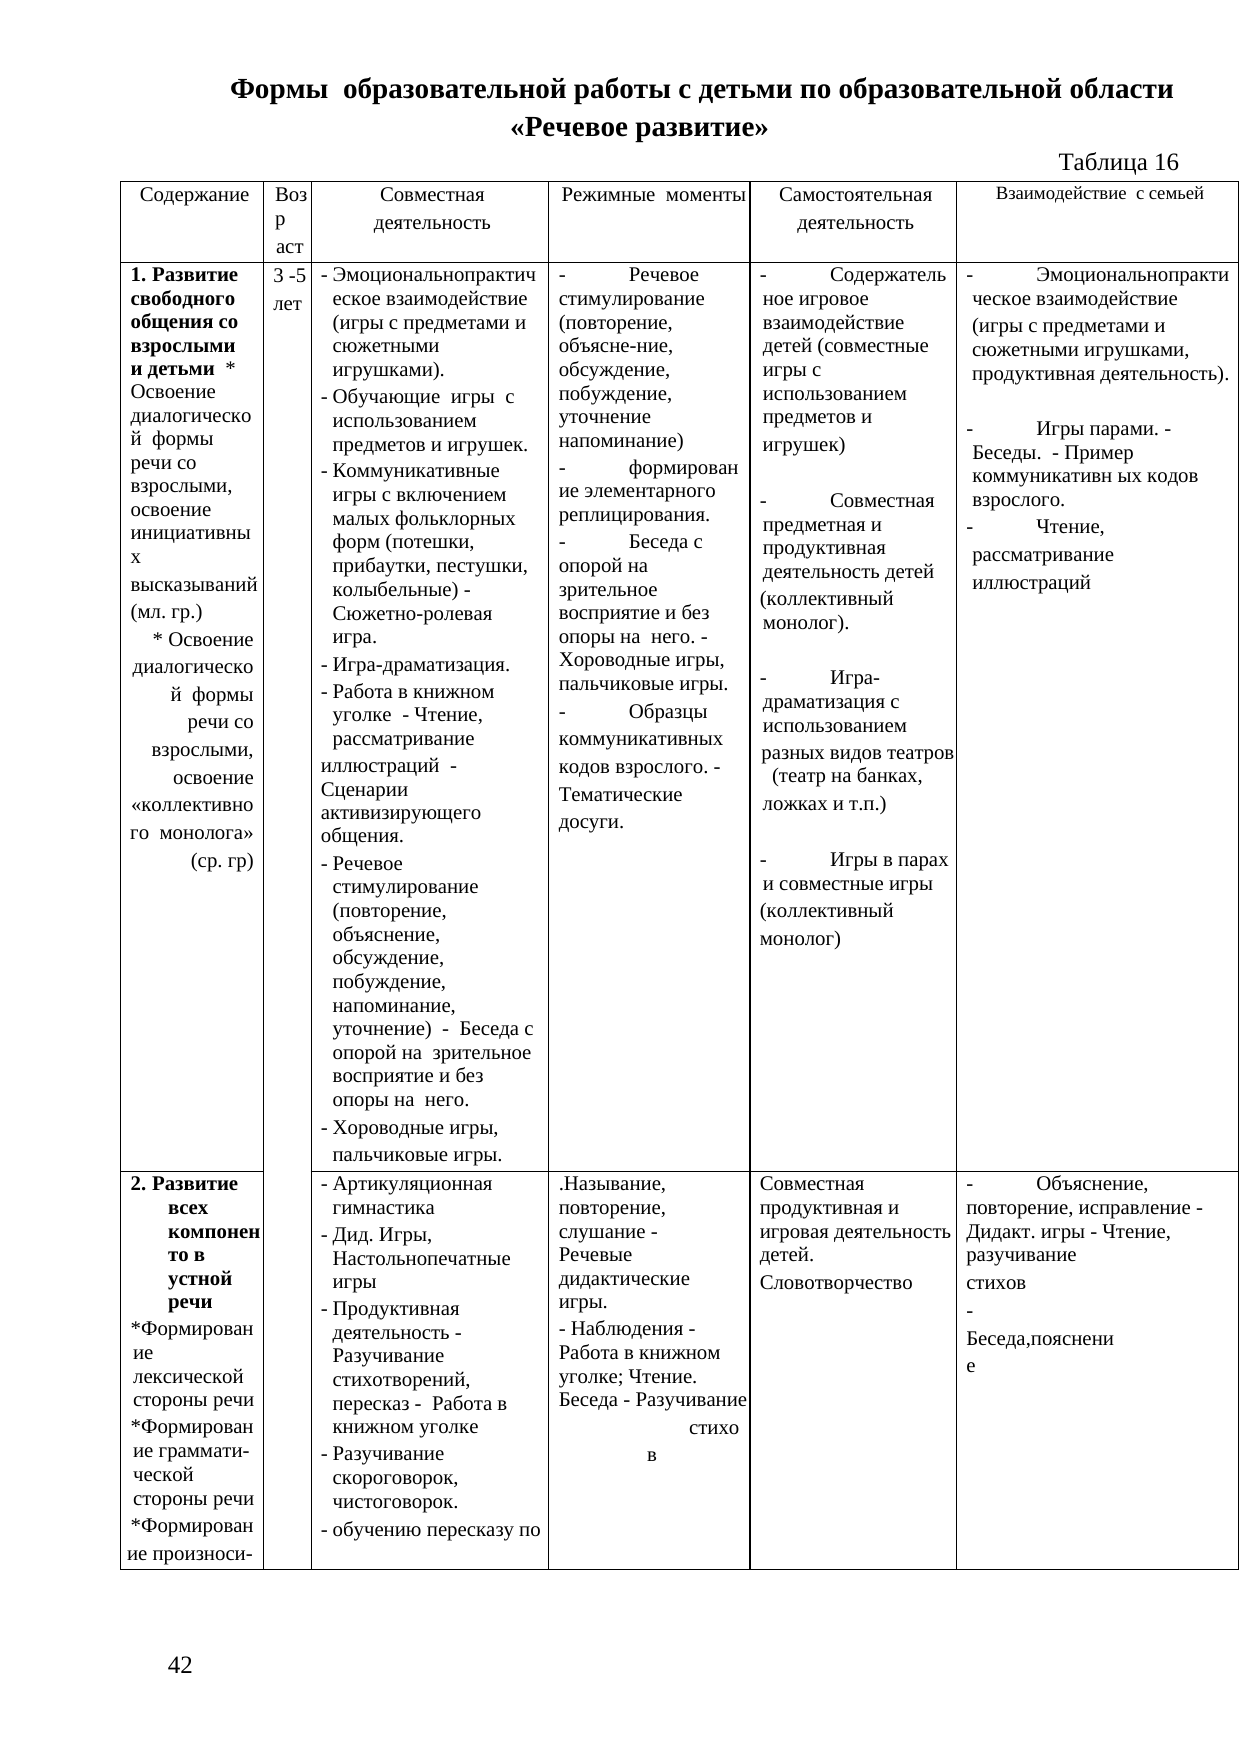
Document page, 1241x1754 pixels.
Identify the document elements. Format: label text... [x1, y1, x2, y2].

table_cell Эмоциональнопрактическое взаимодействие (игры с предметами и сюжетными игрушками, продуктивная деятельность). Игры парами. - Беседы. - Пример коммуникативн ых кодов взрослого. Чтение, рассматривание иллюстраций [957, 263, 1238, 1171]
table_cell Объяснение, повторение, исправление -Дидакт. игры - Чтение, разучивание стихов Беседа,пояснени е [957, 1172, 1238, 1569]
table_cell .Называние, повторение, слушание - Речевые дидактические игры. - Наблюдения - Работа в книжном уголке; Чтение. Беседа - Разучивание стихо в [549, 1172, 749, 1569]
table_cell Совместная продуктивная и игровая деятельность детей. Словотворчество [751, 1172, 956, 1569]
text Таблица 16 [141, 147, 1179, 176]
table_cell 3 -5 лет [264, 263, 311, 1569]
table_header Совместная деятельность [312, 182, 548, 262]
table_cell Артикуляционная гимнастика Дид. Игры, Настольнопечатные игры Продуктивная деятельность - Разучивание стихотворений, пересказ - Работа в книжном уголке Разучивание скороговорок, чистоговорок. обучению пересказу по [312, 1172, 548, 1569]
subtitle «Речевое развитие» [94, 110, 1185, 142]
table_header Содержание [121, 182, 263, 262]
table_cell 1. Развитие свободного общения со взрослыми и детьми * Освоение диалогической формы речи со взрослыми, освоение инициативных высказываний (мл. гр.) * Освоение диалогической формы речи со взрослыми, освоение «коллективного монолога» (ср. гр) [121, 263, 263, 1171]
subtitle Формы образовательной работы с детьми по образовательной области [230, 72, 1186, 105]
table_cell Речевое стимулирование (повторение, объясне-ние, обсуждение, побуждение, уточнение напоминание) формирование элементарного реплицирования. Беседа с опорой на зрительное восприятие и без опоры на него. - Хороводные игры, пальчиковые игры. Образцы коммуникативных кодов взрослого. - Тематические досуги. [549, 263, 749, 1171]
table_cell Содержательное игровое взаимодействие детей (совместные игры с использованием предметов и игрушек) Совместная предметная и продуктивная деятельность детей (коллективный монолог). Игра-драматизация с использованием разных видов театров (театр на банках, ложках и т.п.) Игры в парах и совместные игры (коллективный монолог) [751, 263, 956, 1171]
table_header Самостоятельная деятельность [751, 182, 956, 262]
table_header Взаимодействие с семьей [957, 182, 1238, 262]
table_cell Эмоциональнопрактическое взаимодействие (игры с предметами и сюжетными игрушками). Обучающие игры с использованием предметов и игрушек. Коммуникативные игры с включением малых фольклорных форм (потешки, прибаутки, пестушки, колыбельные) - Сюжетно-ролевая игра. Игра-драматизация. Работа в книжном уголке - Чтение, рассматривание иллюстраций - Сценарии активизирующего общения. Речевое стимулирование (повторение, объяснение, обсуждение, побуждение, напоминание, уточнение) - Беседа с опорой на зрительное восприятие и без опоры на него. Хороводные игры, пальчиковые игры. [312, 263, 548, 1171]
table_header Режимные моменты [549, 182, 749, 262]
table_header Возр аст [264, 182, 311, 262]
table_cell 2. Развитие всех компоненто в устной речи *Формирование лексической стороны речи *Формирование граммати-ческой стороны речи *Формирование произноси- [121, 1172, 263, 1569]
